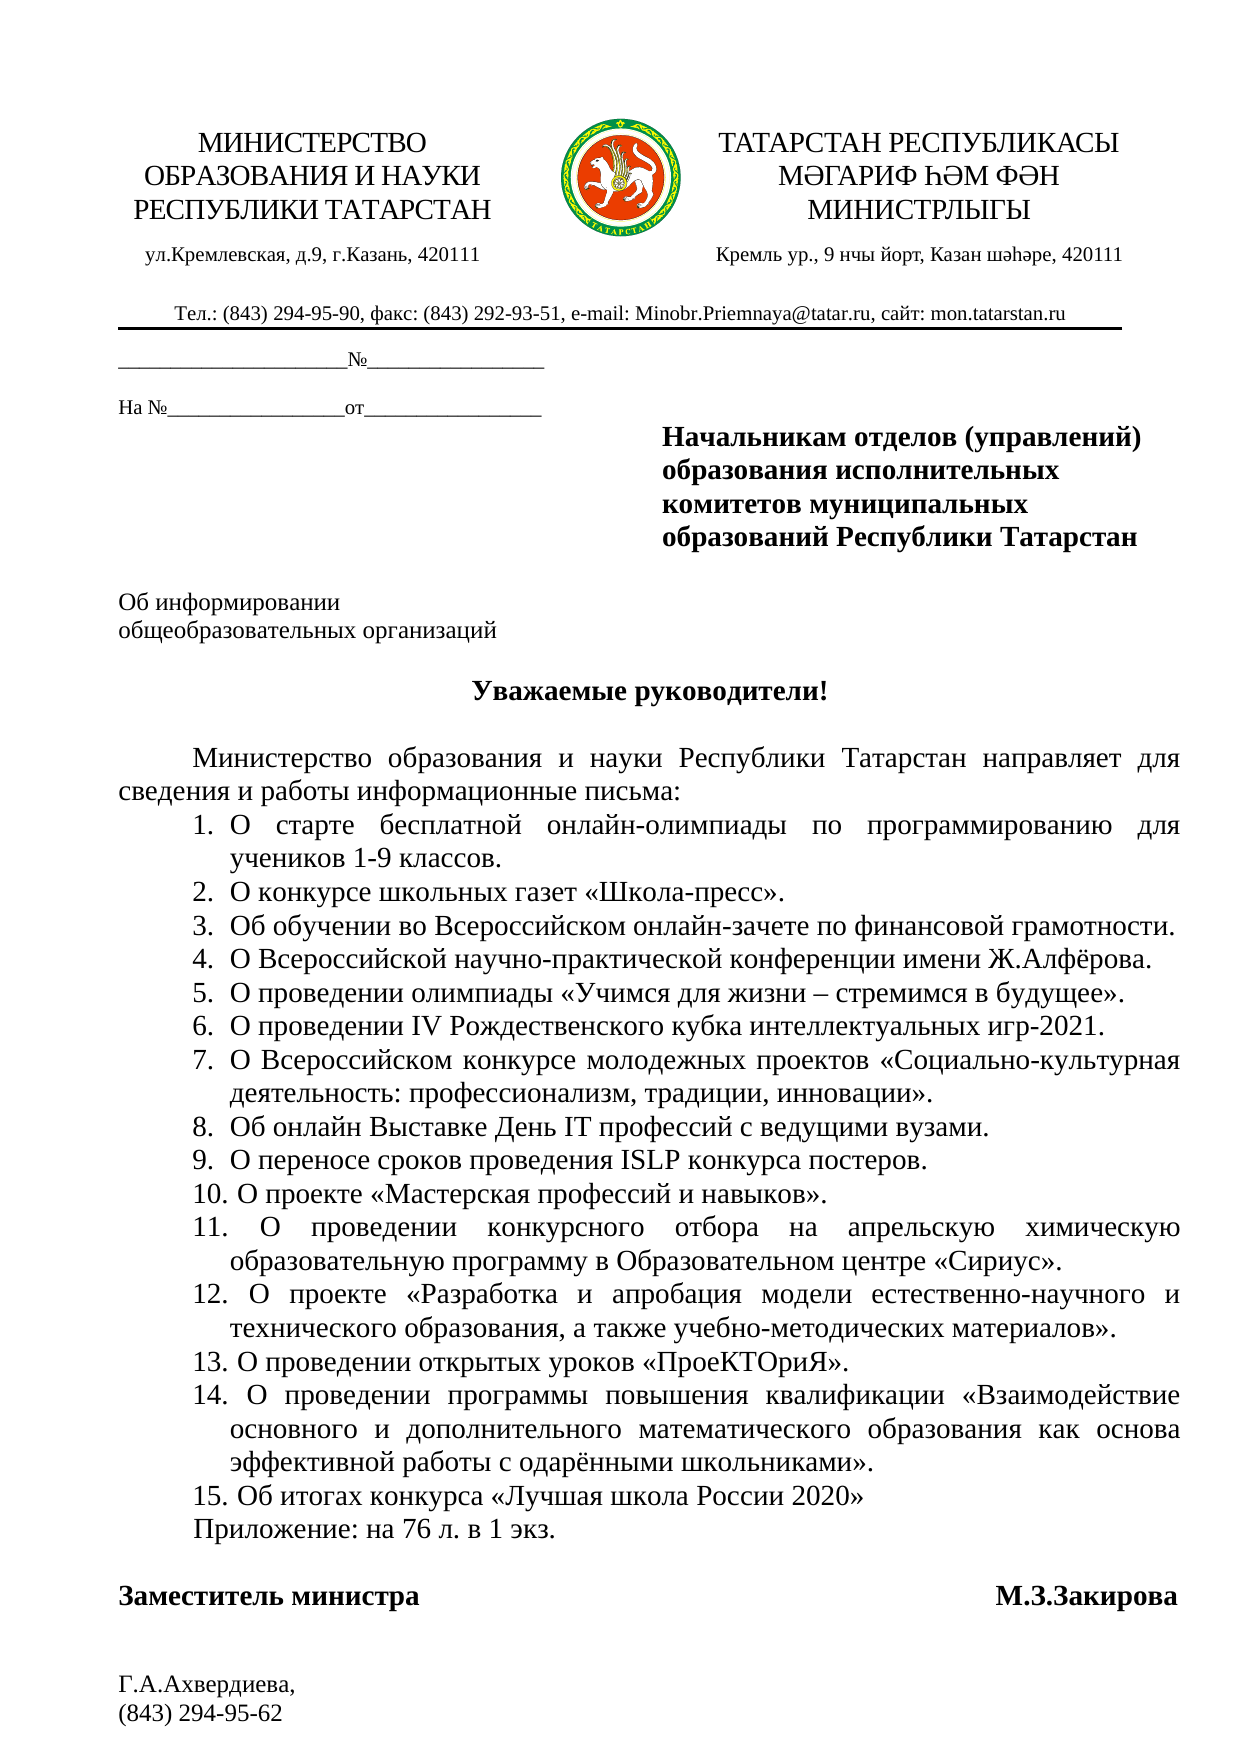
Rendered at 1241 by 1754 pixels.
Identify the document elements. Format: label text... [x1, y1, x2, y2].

list Об обучении во Всероссийском онлайн-зачете по финансовой грамотности. [192, 908, 1181, 941]
text Тел.: (843) 294-95-90, факс: (843) 292-93-51, e-mail: Minobr.Priemnaya@tatar.ru, сайт: mon.tatarstan.ru [118, 301, 1122, 327]
list О проекте «Разработка и апробация модели естественно-научного и технического образования, а также учебно-методических материалов». [192, 1277, 1181, 1344]
list О Всероссийской научно-практической конференции имени Ж.Алфёрова. [192, 941, 1181, 975]
list О старте бесплатной онлайн-олимпиады по программированию для учеников 1-9 классов. [192, 807, 1181, 874]
text Об информировании [118, 587, 1181, 615]
text общеобразовательных организаций [118, 615, 1181, 644]
list О проведении открытых уроков «ПроеКТОриЯ». [192, 1344, 1181, 1377]
text Г.А.Ахвердиева, [118, 1669, 1181, 1698]
list О проведении IV Рождественского кубка интеллектуальных игр-2021. [192, 1008, 1181, 1042]
text ______________________№_________________ [118, 347, 1181, 371]
text (843) 294-95-62 [118, 1698, 1181, 1727]
list Приложение: на 76 л. в 1 экз. [193, 1511, 1181, 1545]
text Министерство образования и науки Республики Татарстан направляет для сведения и работы информационные письма: [118, 740, 1181, 807]
text Уважаемые руководители! [118, 673, 1181, 706]
list Об итогах конкурса «Лучшая школа России 2020» [192, 1478, 1181, 1511]
list О проекте «Мастерская профессий и навыков». [192, 1176, 1181, 1209]
list О проведении олимпиады «Учимся для жизни – стремимся в будущее». [192, 975, 1181, 1008]
list О переносе сроков проведения ISLP конкурса постеров. [192, 1142, 1181, 1176]
text Начальникам отделов (управлений) образования исполнительных комитетов муниципальных образований Республики Татарстан [662, 419, 1181, 553]
list О Всероссийском конкурсе молодежных проектов «Социально-культурная деятельность: профессионализм, традиции, инновации». [192, 1042, 1181, 1109]
text Заместитель министра М.З.Закирова [118, 1578, 1181, 1612]
text На №_________________от_________________ [118, 395, 1181, 419]
list О конкурсе школьных газет «Школа-пресс». [192, 874, 1181, 908]
list Об онлайн Выставке День IT профессий с ведущими вузами. [192, 1109, 1181, 1142]
list О проведении конкурсного отбора на апрельскую химическую образовательную программу в Образовательном центре «Сириус». [192, 1209, 1181, 1277]
list О проведении программы повышения квалификации «Взаимодействие основного и дополнительного математического образования как основа эффективной работы с одарёнными школьниками». [192, 1377, 1181, 1478]
